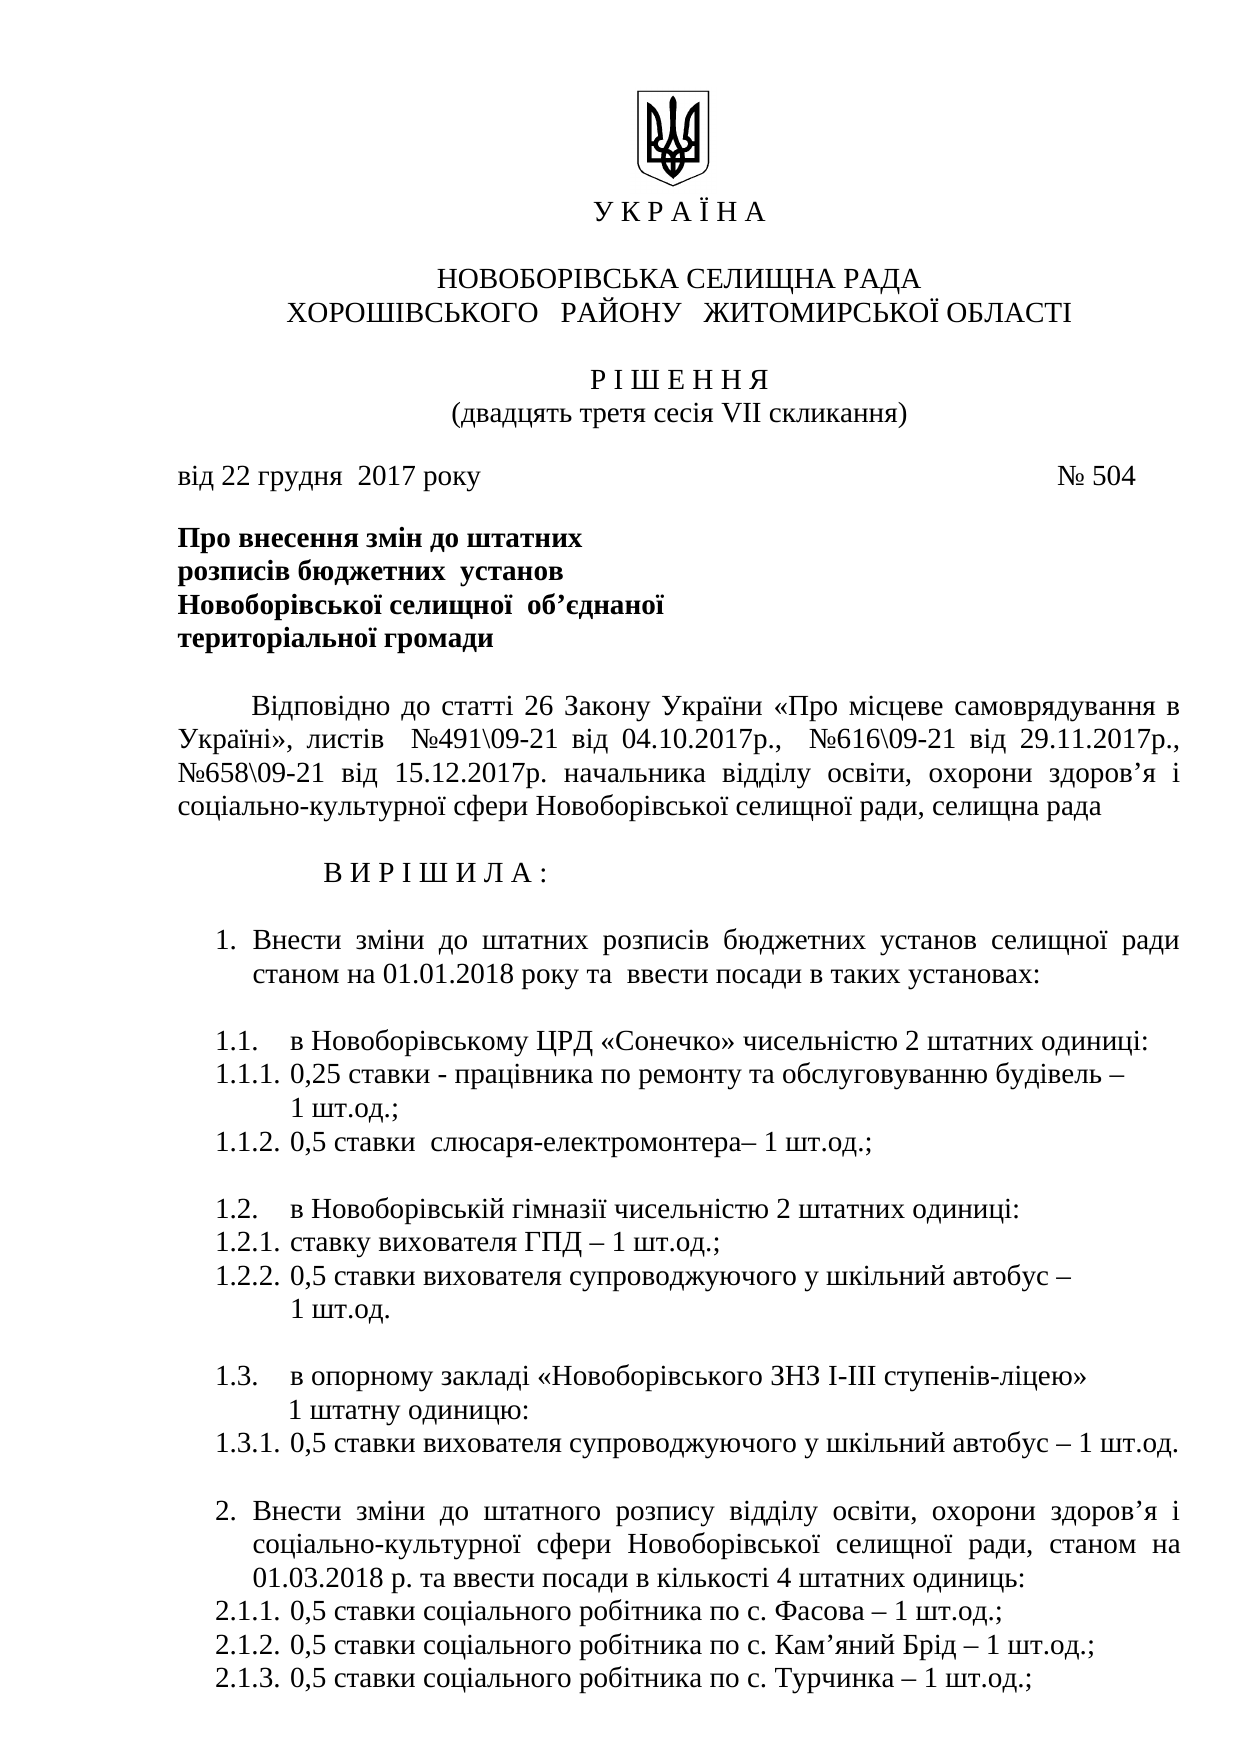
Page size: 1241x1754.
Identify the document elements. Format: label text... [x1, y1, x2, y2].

list 0,5 ставки вихователя супроводжуючого у шкільний автобус – 1 шт.од. [215, 1426, 1181, 1459]
list в Новоборівській гімназії чисельністю 2 штатних одиниці: [215, 1191, 1181, 1224]
list в опорному закладі «Новоборівського ЗНЗ I-III ступенів-ліцею» [215, 1358, 1181, 1392]
text 1 шт.од.; [290, 1090, 1181, 1124]
text Новоборівської селищної об’єднаної [177, 587, 1181, 621]
list 0,5 ставки вихователя супроводжуючого у шкільний автобус – [215, 1258, 1181, 1291]
text Відповідно до статті 26 Закону України «Про місцеве самоврядування в Україні», листів №491\09-21 від 04.10.2017р., №616\09-21 від 29.11.2017р., №658\09-21 від 15.12.2017р. начальника відділу освіти, охорони здоров’я і соціально-культурної сфери Новоборівської селищної ради, селищна рада [177, 688, 1181, 822]
list 0,5 ставки слюсаря-електромонтера– 1 шт.од.; [215, 1124, 1181, 1157]
text 1 шт.од. [290, 1291, 1181, 1325]
list 0,5 ставки соціального робітника по с. Кам’яний Брід – 1 шт.од.; [215, 1627, 1181, 1660]
text територіальної громади [177, 621, 1181, 654]
text (двадцять третя сесія VIІ скликання) [177, 395, 1181, 429]
list 0,5 ставки соціального робітника по с. Турчинка – 1 шт.од.; [215, 1660, 1181, 1694]
text 1 штатну одиницю: [215, 1392, 1181, 1426]
list в Новоборівському ЦРД «Сонечко» чисельністю 2 штатних одиниці: [215, 1023, 1181, 1057]
list Внести зміни до штатного розпису відділу освіти, охорони здоров’я і соціально-культурної сфери Новоборівської селищної ради, станом на 01.03.2018 р. та ввести посади в кількості 4 штатних одиниць: [215, 1493, 1181, 1593]
text У К Р А Ї Н А [177, 194, 1181, 228]
picture [630, 87, 717, 194]
text ХОРОШІВСЬКОГО РАЙОНУ ЖИТОМИРСЬКОЇ ОБЛАСТІ [177, 295, 1181, 328]
text Про внесення змін до штатних [177, 520, 1181, 553]
list Внести зміни до штатних розписів бюджетних установ селищної ради станом на 01.01.2018 року та ввести посади в таких установах: [215, 922, 1181, 989]
list 0,25 ставки - працівника по ремонту та обслуговуванню будівель – [215, 1057, 1181, 1090]
text НОВОБОРІВСЬКА СЕЛИЩНА РАДА [177, 261, 1181, 295]
text від 22 грудня 2017 року № 504 [177, 458, 1181, 491]
text розписів бюджетних установ [177, 553, 1181, 587]
text Р І Ш Е Н Н Я [177, 362, 1181, 395]
list ставку вихователя ГПД – 1 шт.од.; [215, 1224, 1181, 1258]
list 0,5 ставки соціального робітника по с. Фасова – 1 шт.од.; [215, 1593, 1181, 1627]
text В И Р І Ш И Л А : [177, 855, 1181, 889]
